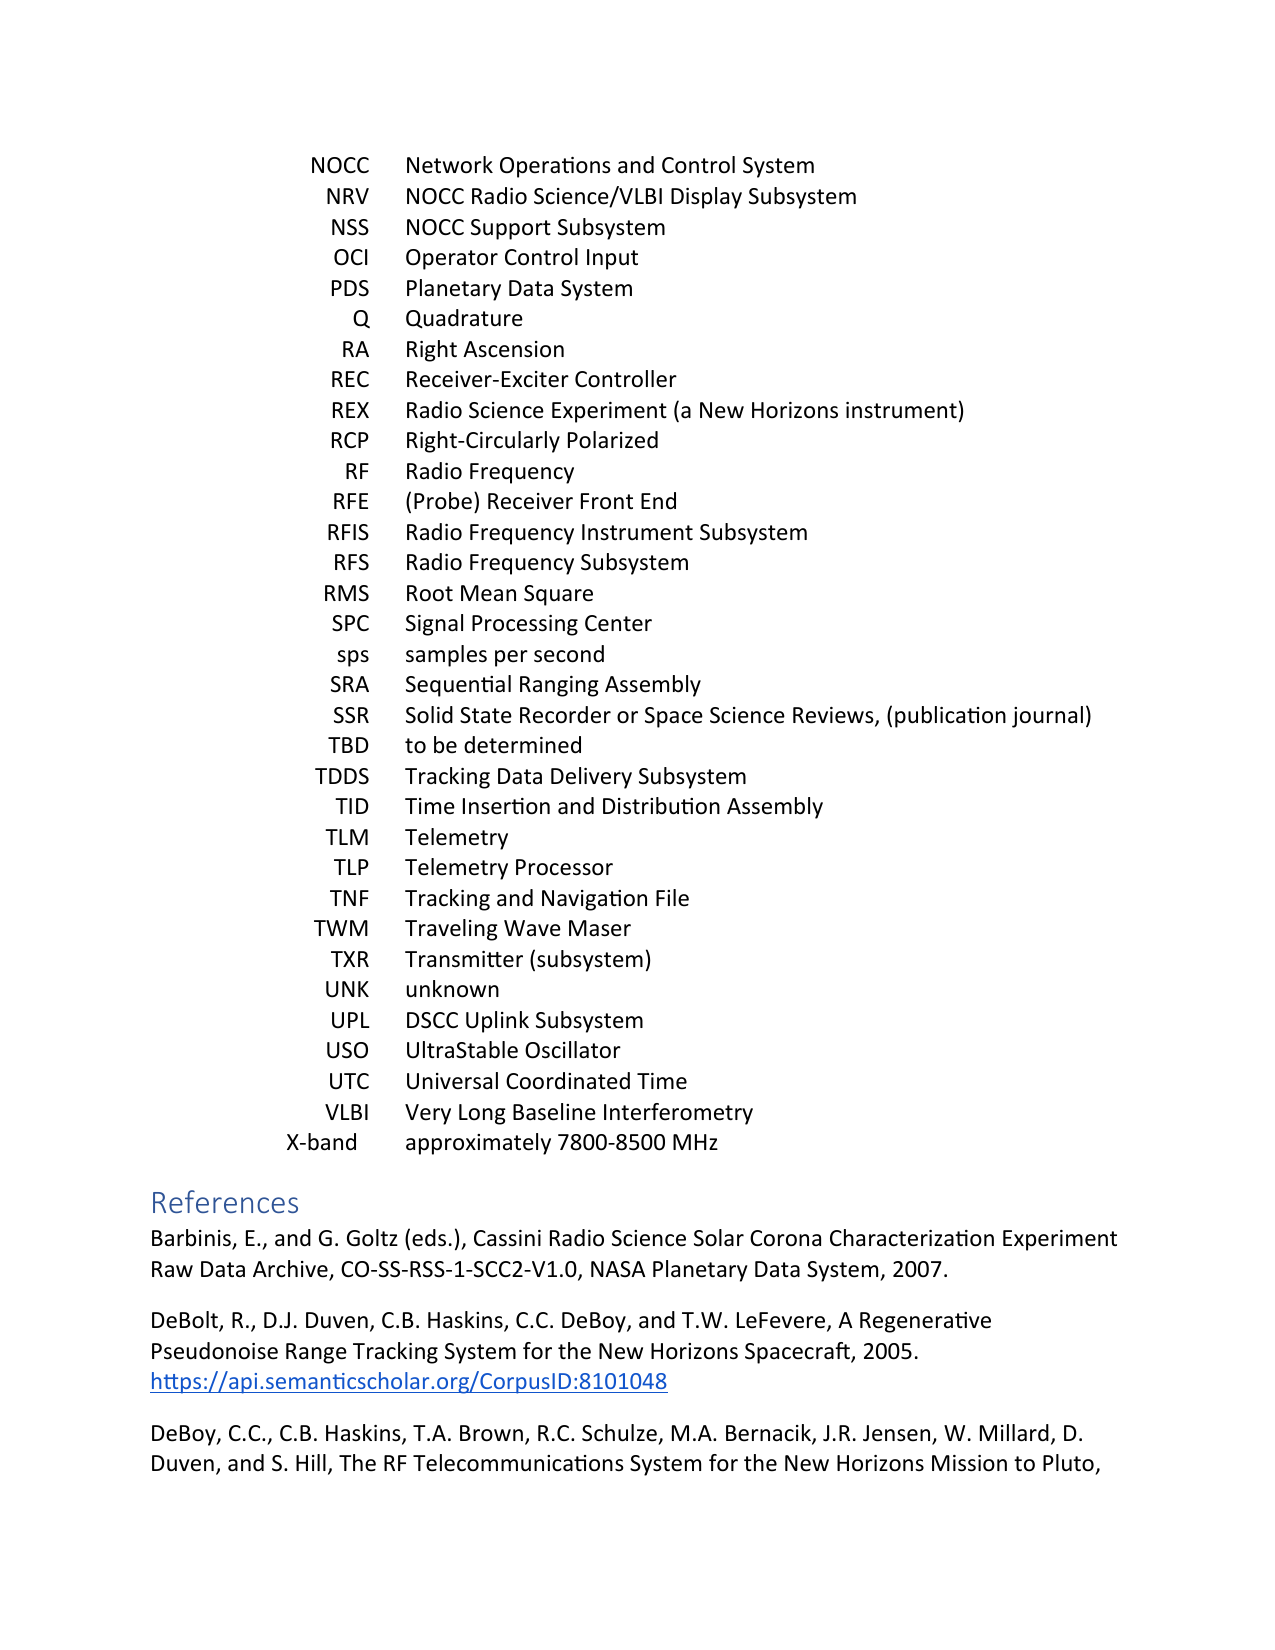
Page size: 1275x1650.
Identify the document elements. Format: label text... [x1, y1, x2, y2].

text TDDS Tracking Data Delivery Subsystem [150, 760, 1125, 791]
text SRA Sequential Ranging Assembly [150, 669, 1125, 699]
text UTC Universal Coordinated Time [150, 1066, 1125, 1096]
text SSR Solid State Recorder or Space Science Reviews, (publication journal) [150, 699, 1125, 730]
text REC Receiver-Exciter Controller [150, 364, 1125, 394]
text VLBI Very Long Baseline Interferometry [150, 1096, 1125, 1127]
text RFIS Radio Frequency Instrument Subsystem [150, 516, 1125, 547]
text X-band approximately 7800-8500 MHz [150, 1127, 1125, 1157]
text TBD to be determined [150, 730, 1125, 760]
text Barbinis, E., and G. Goltz (eds.), Cassini Radio Science Solar Corona Characterization Experiment Raw Data Archive, CO-SS-RSS-1-SCC2-V1.0, NASA Planetary Data System, 2007. [150, 1223, 1125, 1284]
text Q Quadrature [150, 303, 1125, 333]
text NRV NOCC Radio Science/VLBI Display Subsystem [150, 181, 1125, 211]
text TID Time Insertion and Distribution Assembly [150, 791, 1125, 821]
text NSS NOCC Support Subsystem [150, 211, 1125, 242]
text RF Radio Frequency [150, 455, 1125, 486]
text RA Right Ascension [150, 333, 1125, 364]
text DeBolt, R., D.J. Duven, C.B. Haskins, C.C. DeBoy, and T.W. LeFevere, A Regenerative Pseudonoise Range Tracking System for the New Horizons Spacecraft, 2005. https://api.semanticscholar.org/CorpusID:8101048 [150, 1305, 1125, 1396]
text RFS Radio Frequency Subsystem [150, 547, 1125, 577]
text TNF Tracking and Navigation File [150, 882, 1125, 913]
text TLM Telemetry [150, 821, 1125, 852]
text TXR Transmitter (subsystem) [150, 943, 1125, 974]
text USO UltraStable Oscillator [150, 1035, 1125, 1066]
text RMS Root Mean Square [150, 577, 1125, 608]
text OCI Operator Control Input [150, 242, 1125, 272]
text RCP Right-Circularly Polarized [150, 425, 1125, 455]
text UPL DSCC Uplink Subsystem [150, 1004, 1125, 1035]
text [150, 1417, 1125, 1478]
text NOCC Network Operations and Control System [150, 150, 1125, 181]
text UNK unknown [150, 974, 1125, 1004]
text PDS Planetary Data System [150, 272, 1125, 303]
text TLP Telemetry Processor [150, 852, 1125, 882]
text sps samples per second [150, 638, 1125, 669]
text SPC Signal Processing Center [150, 608, 1125, 638]
text RFE (Probe) Receiver Front End [150, 486, 1125, 516]
text TWM Traveling Wave Maser [150, 913, 1125, 943]
text REX Radio Science Experiment (a New Horizons instrument) [150, 394, 1125, 425]
subtitle References [150, 1182, 1125, 1223]
